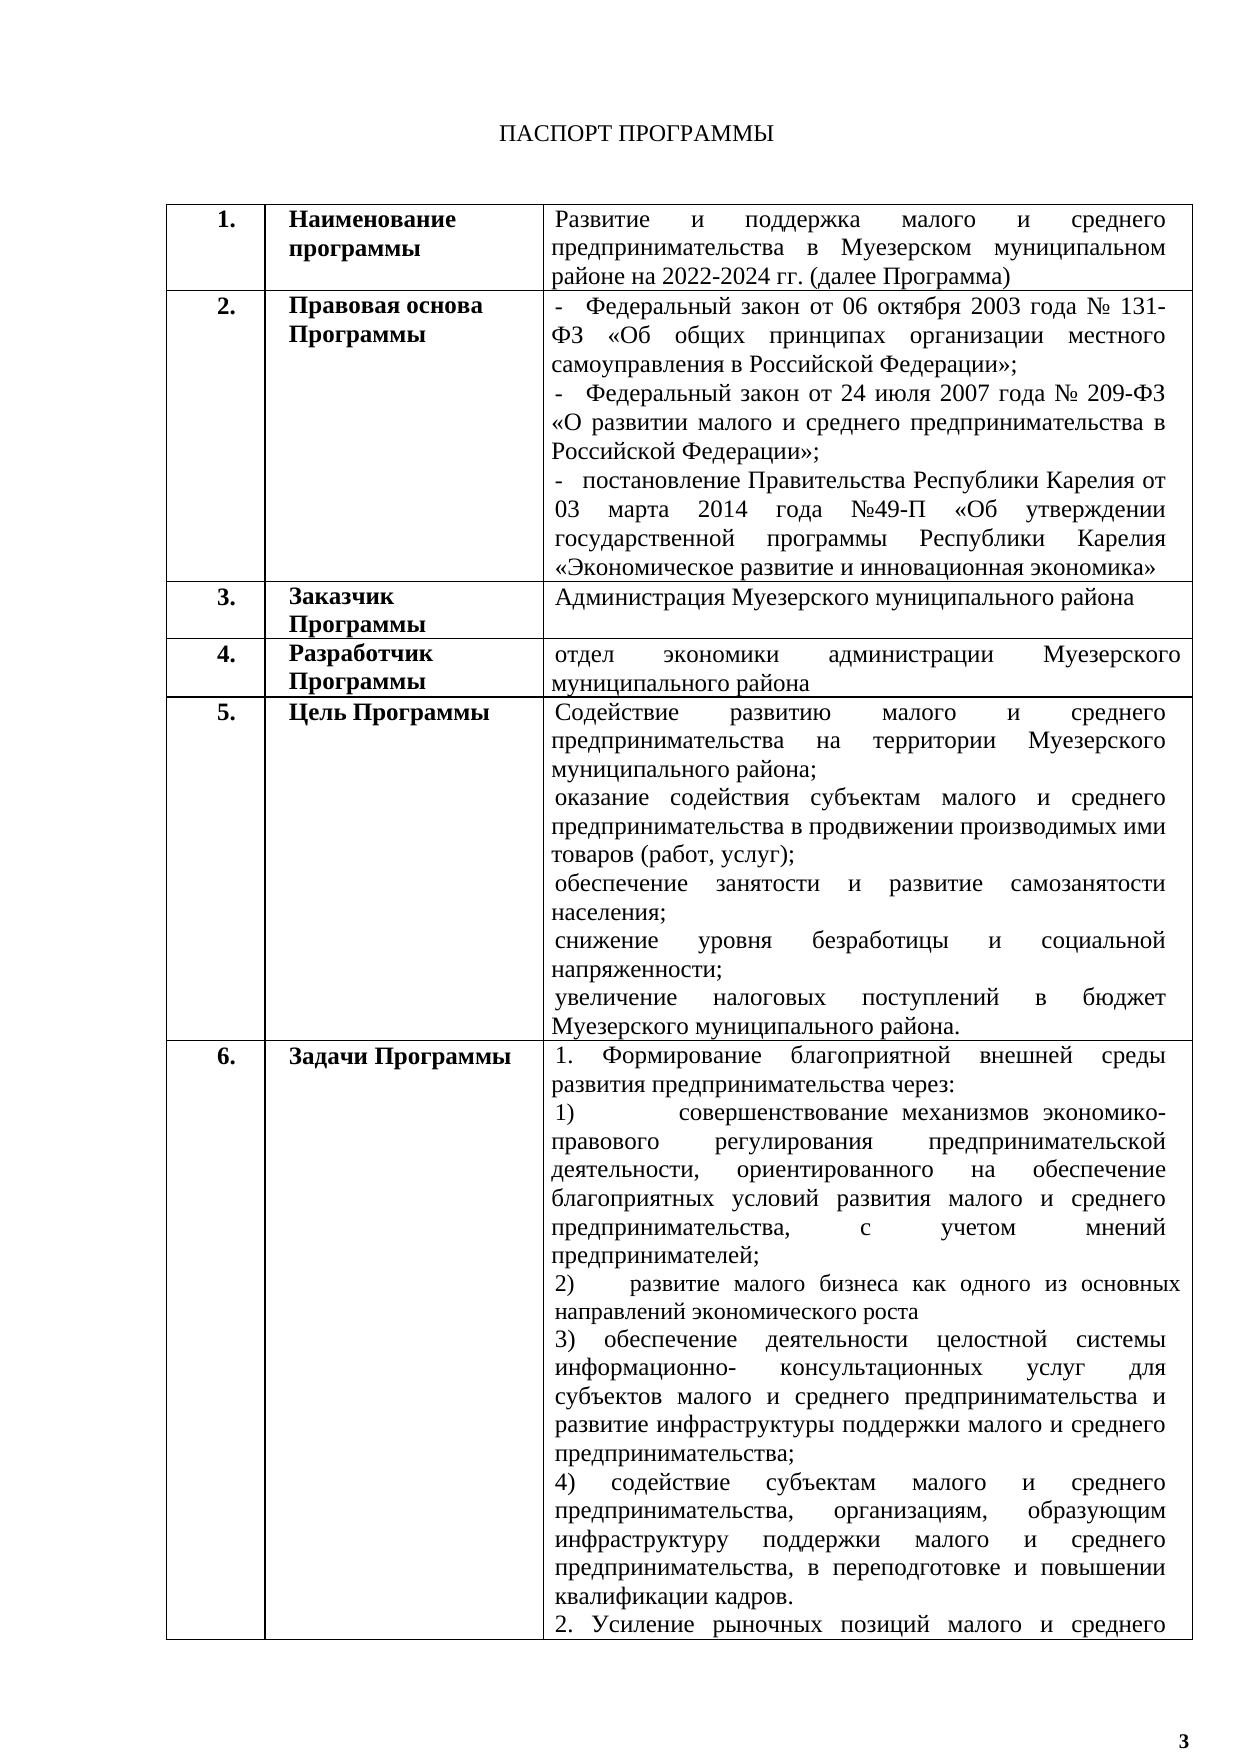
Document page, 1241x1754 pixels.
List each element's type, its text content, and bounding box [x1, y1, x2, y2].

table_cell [544, 1041, 1192, 1638]
text ПАСПОРТ ПРОГРАММЫ [177, 118, 1096, 147]
table_cell 3. [167, 582, 264, 638]
table_cell 4. [167, 639, 264, 696]
table_cell 2. [167, 291, 264, 581]
table_cell 6. [167, 1041, 264, 1638]
table_cell Федеральный закон от 06 октября 2003 года № 131-ФЗ «Об общих принципах организации местного самоуправления в Российской Федерации»; Федеральный закон от 24 июля 2007 года № 209-ФЗ «О развитии малого и среднего предпринимательства в Российской Федерации»; постановление Правительства Республики Карелия от 03 марта 2014 года №49-П «Об утверждении государственной программы Республики Карелия «Экономическое развитие и инновационная экономика» [544, 291, 1192, 581]
table_header 1. [167, 205, 264, 290]
table_cell Администрация Муезерского муниципального района [544, 582, 1192, 638]
table_header Развитие и поддержка малого и среднего предпринимательства в Муезерском муниципальном районе на 2022-2024 гг. (далее Программа) [544, 205, 1192, 290]
table_cell Заказчик Программы [266, 582, 543, 638]
table_cell Содействие развитию малого и среднего предпринимательства на территории Муезерского муниципального района; оказание содействия субъектам малого и среднего предпринимательства в продвижении производимых ими товаров (работ, услуг); обеспечение занятости и развитие самозанятости населения; снижение уровня безработицы и социальной напряженности; увеличение налоговых поступлений в бюджет Муезерского муниципального района. [544, 698, 1192, 1040]
table_header Наименование программы [266, 205, 543, 290]
table_cell Разработчик Программы [266, 639, 543, 696]
table_cell Правовая основа Программы [266, 291, 543, 581]
table_cell Цель Программы [266, 698, 543, 1040]
table_cell отдел экономики администрации Муезерского муниципального района [544, 639, 1192, 696]
table_cell Задачи Программы [266, 1041, 543, 1638]
table_cell 5. [167, 698, 264, 1040]
